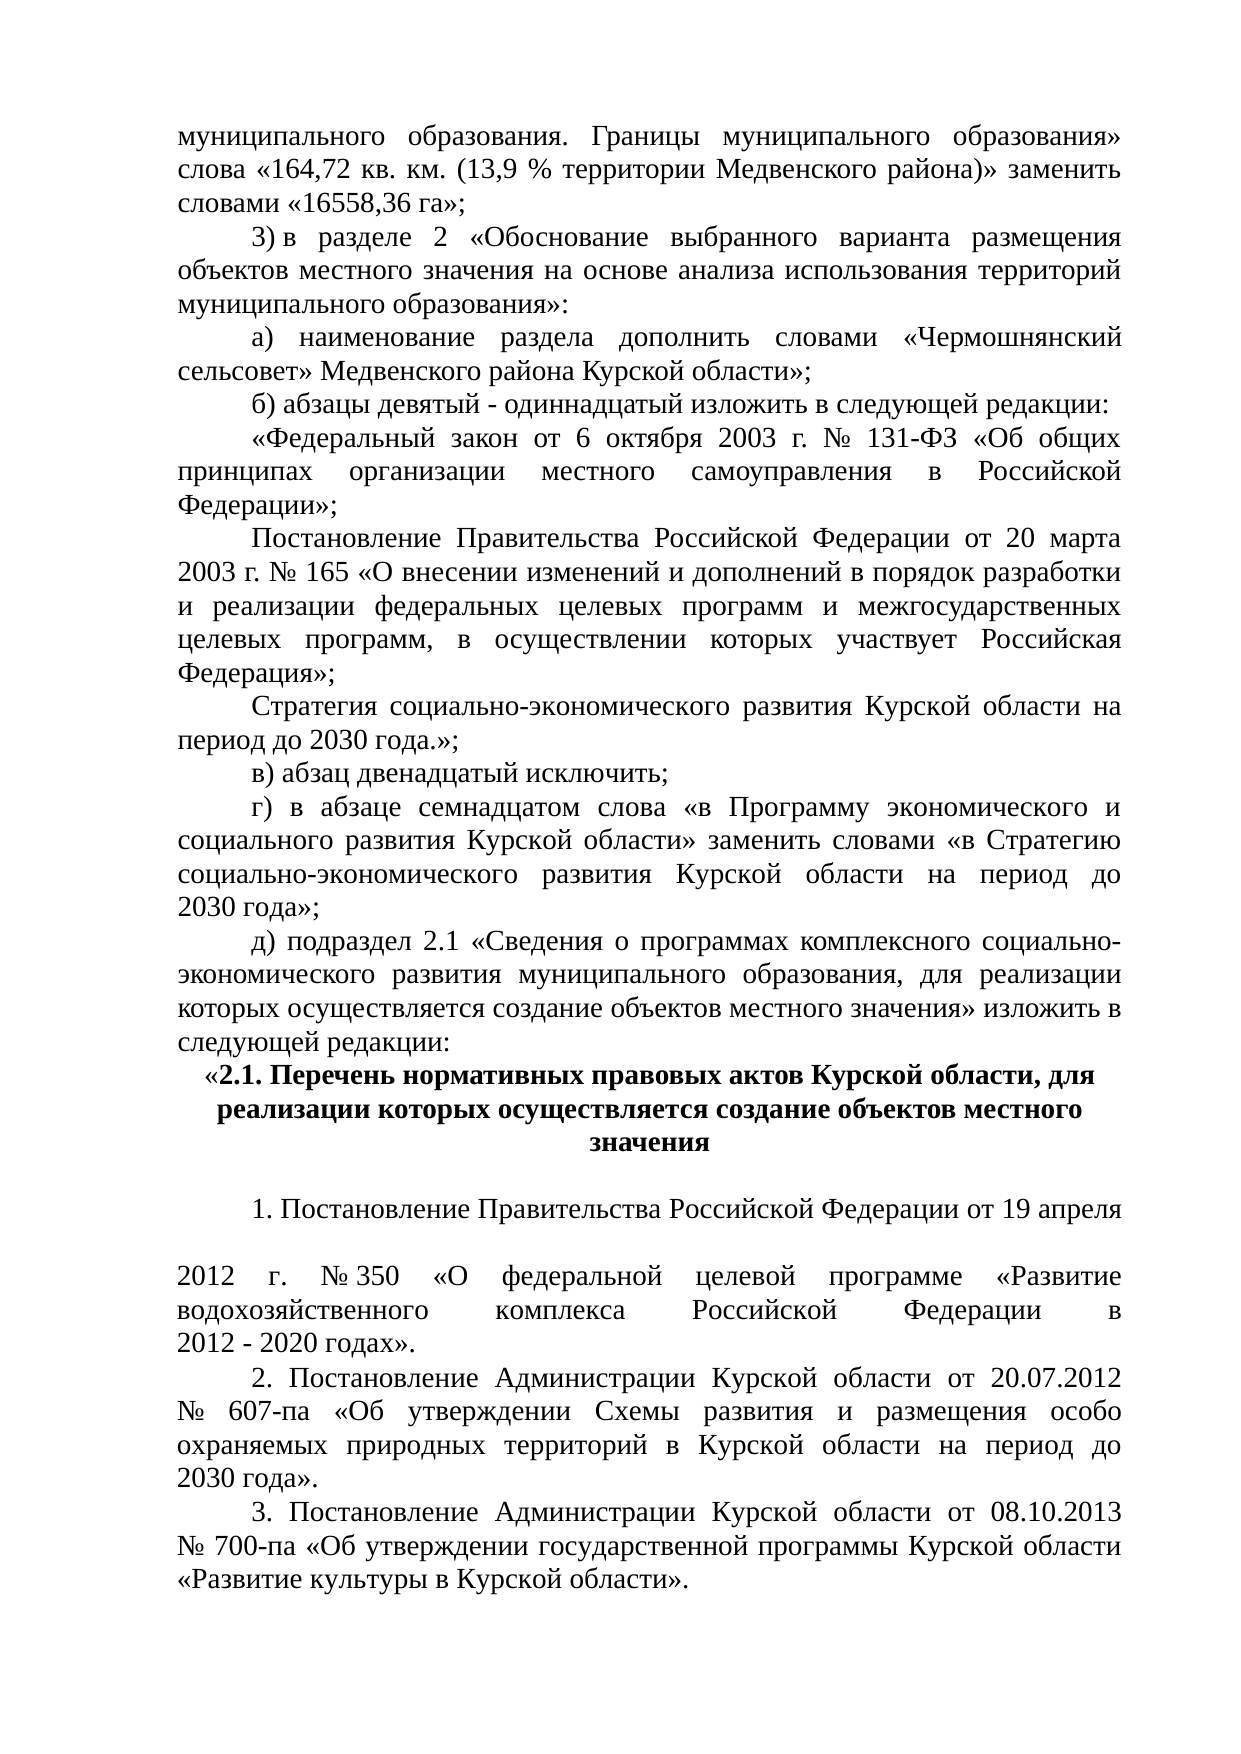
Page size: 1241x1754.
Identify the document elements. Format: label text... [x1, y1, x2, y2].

text 2. Постановление Администрации Курской области от 20.07.2012 № 607-па «Об утверждении Схемы развития и размещения особо охраняемых природных территорий в Курской области на период до 2030 года». [177, 1360, 1122, 1494]
text «2.1. Перечень нормативных правовых актов Курской области, для реализации которых осуществляется создание объектов местного значения [177, 1057, 1122, 1158]
text д) подраздел 2.1 «Сведения о программах комплексного социально-экономического развития муниципального образования, для реализации которых осуществляется создание объектов местного значения» изложить в следующей редакции: [177, 923, 1122, 1057]
text б) абзацы девятый - одиннадцатый изложить в следующей редакции: [177, 386, 1122, 420]
text 3) в разделе 2 «Обоснование выбранного варианта размещения объектов местного значения на основе анализа использования территорий муниципального образования»: [177, 219, 1122, 319]
text в) абзац двенадцатый исключить; [177, 755, 1122, 789]
text 3. Постановление Администрации Курской области от 08.10.2013 № 700-па «Об утверждении государственной программы Курской области «Развитие культуры в Курской области». [177, 1494, 1122, 1595]
text г) в абзаце семнадцатом слова «в Программу экономического и социального развития Курской области» заменить словами «в Стратегию социально-экономического развития Курской области на период до 2030 года»; [177, 789, 1122, 923]
text 1. Постановление Правительства Российской Федерации от 19 апреля 2012 г. № 350 «О федеральной целевой программе «Развитие водохозяйственного комплекса Российской Федерации в 2012 - 2020 годах». [177, 1191, 1122, 1359]
text Стратегия социально-экономического развития Курской области на период до 2030 года.»; [177, 688, 1122, 755]
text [177, 118, 1122, 219]
text Постановление Правительства Российской Федерации от 20 марта 2003 г. № 165 «О внесении изменений и дополнений в порядок разработки и реализации федеральных целевых программ и межгосударственных целевых программ, в осуществлении которых участвует Российская Федерация»; [177, 521, 1122, 688]
text «Федеральный закон от 6 октября 2003 г. № 131-ФЗ «Об общих принципах организации местного самоуправления в Российской Федерации»; [177, 420, 1122, 521]
text а) наименование раздела дополнить словами «Чермошнянский сельсовет» Медвенского района Курской области»; [177, 319, 1122, 386]
